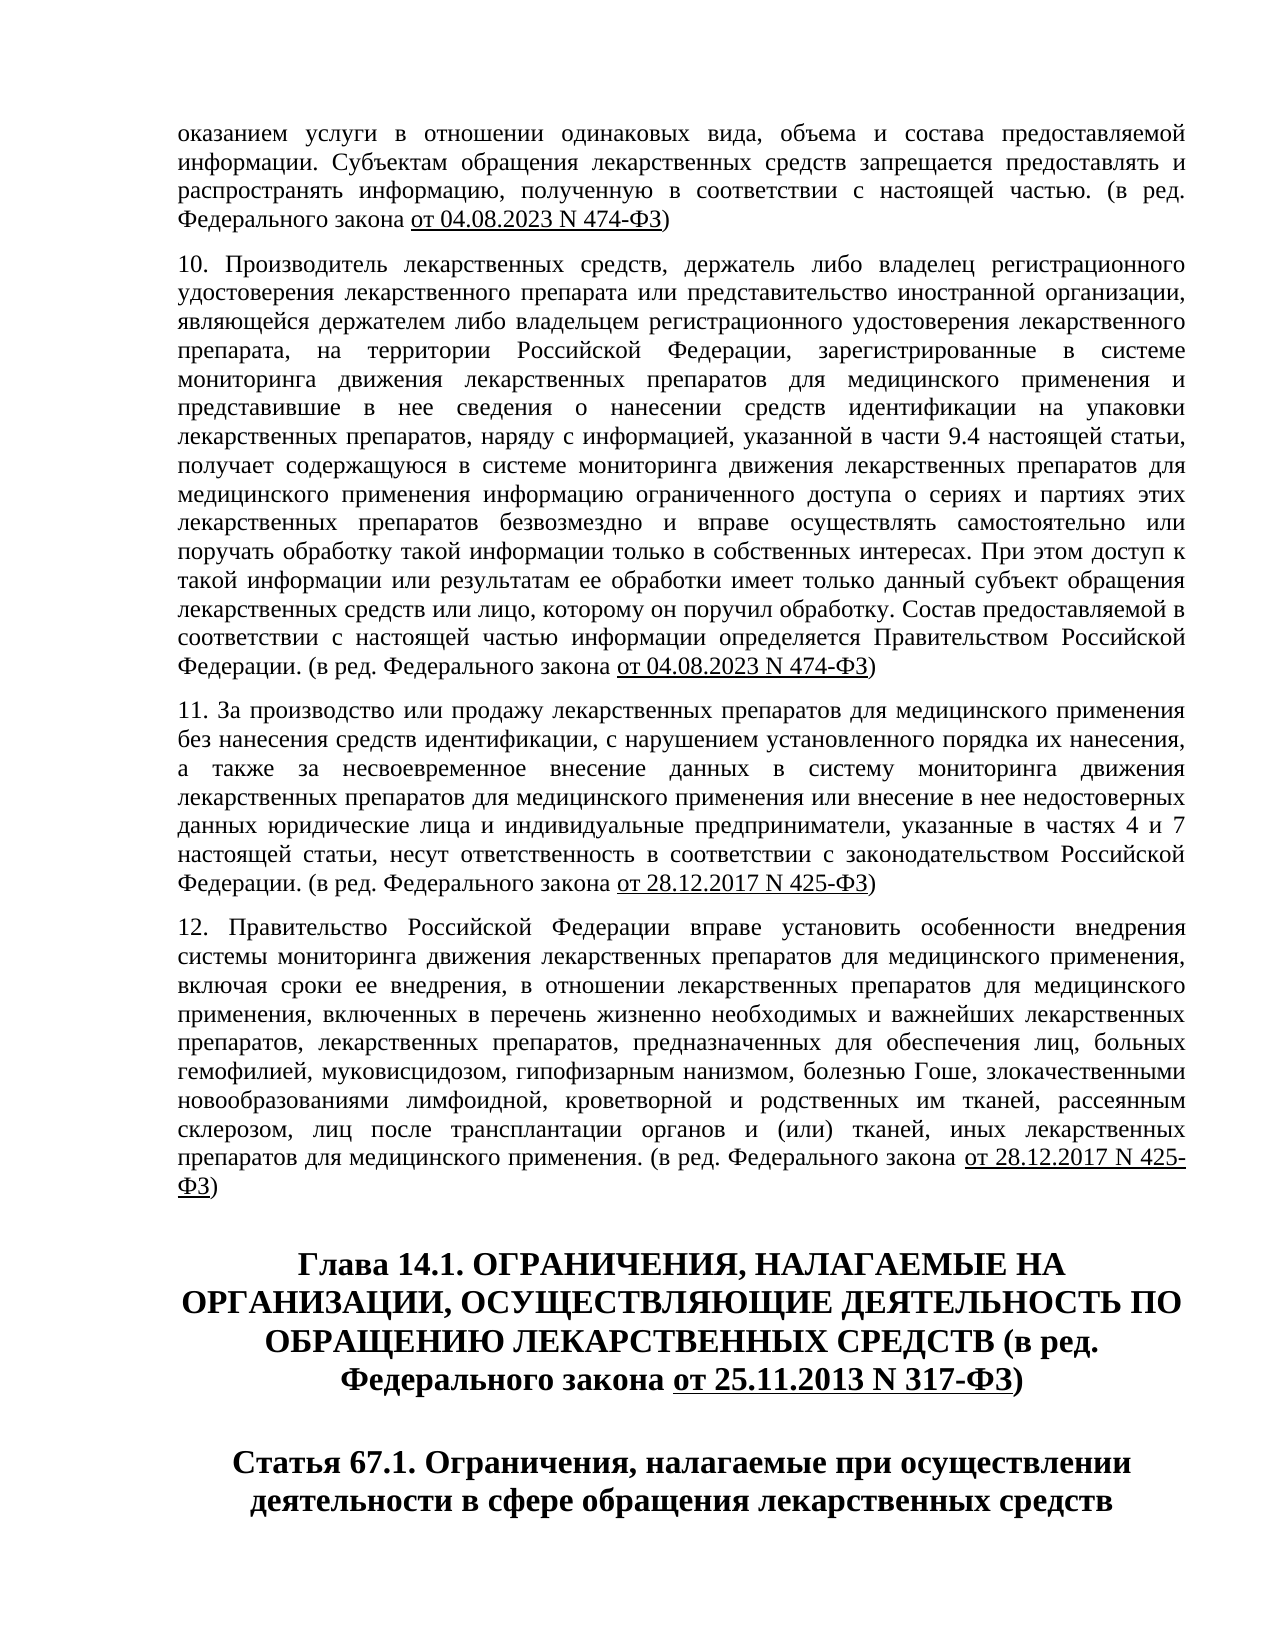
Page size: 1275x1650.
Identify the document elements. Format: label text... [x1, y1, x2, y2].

text Глава 14.1. ОГРАНИЧЕНИЯ, НАЛАГАЕМЫЕ НА ОРГАНИЗАЦИИ, ОСУЩЕСТВЛЯЮЩИЕ ДЕЯТЕЛЬНОСТЬ ПО ОБРАЩЕНИЮ ЛЕКАРСТВЕННЫХ СРЕДСТВ (в ред. Федерального закона от 25.11.2013 N 317-ФЗ) [177, 1244, 1186, 1398]
text 12. Правительство Российской Федерации вправе установить особенности внедрения системы мониторинга движения лекарственных препаратов для медицинского применения, включая сроки ее внедрения, в отношении лекарственных препаратов для медицинского применения, включенных в перечень жизненно необходимых и важнейших лекарственных препаратов, лекарственных препаратов, предназначенных для обеспечения лиц, больных гемофилией, муковисцидозом, гипофизарным нанизмом, болезнью Гоше, злокачественными новообразованиями лимфоидной, кроветворной и родственных им тканей, рассеянным склерозом, лиц после трансплантации органов и (или) тканей, иных лекарственных препаратов для медицинского применения. (в ред. Федерального закона от 28.12.2017 N 425-ФЗ) [177, 912, 1186, 1200]
text Статья 67.1. Ограничения, налагаемые при осуществлении деятельности в сфере обращения лекарственных средств [177, 1442, 1186, 1519]
text 11. За производство или продажу лекарственных препаратов для медицинского применения без нанесения средств идентификации, с нарушением установленного порядка их нанесения, а также за несвоевременное внесение данных в систему мониторинга движения лекарственных препаратов для медицинского применения или внесение в нее недостоверных данных юридические лица и индивидуальные предприниматели, указанные в частях 4 и 7 настоящей статьи, несут ответственность в соответствии с законодательством Российской Федерации. (в ред. Федерального закона от 28.12.2017 N 425-ФЗ) [177, 696, 1186, 897]
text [177, 118, 1186, 233]
text 10. Производитель лекарственных средств, держатель либо владелец регистрационного удостоверения лекарственного препарата или представительство иностранной организации, являющейся держателем либо владельцем регистрационного удостоверения лекарственного препарата, на территории Российской Федерации, зарегистрированные в системе мониторинга движения лекарственных препаратов для медицинского применения и представившие в нее сведения о нанесении средств идентификации на упаковки лекарственных препаратов, наряду с информацией, указанной в части 9.4 настоящей статьи, получает содержащуюся в системе мониторинга движения лекарственных препаратов для медицинского применения информацию ограниченного доступа о сериях и партиях этих лекарственных препаратов безвозмездно и вправе осуществлять самостоятельно или поручать обработку такой информации только в собственных интересах. При этом доступ к такой информации или результатам ее обработки имеет только данный субъект обращения лекарственных средств или лицо, которому он поручил обработку. Состав предоставляемой в соответствии с настоящей частью информации определяется Правительством Российской Федерации. (в ред. Федерального закона от 04.08.2023 N 474-ФЗ) [177, 249, 1186, 680]
